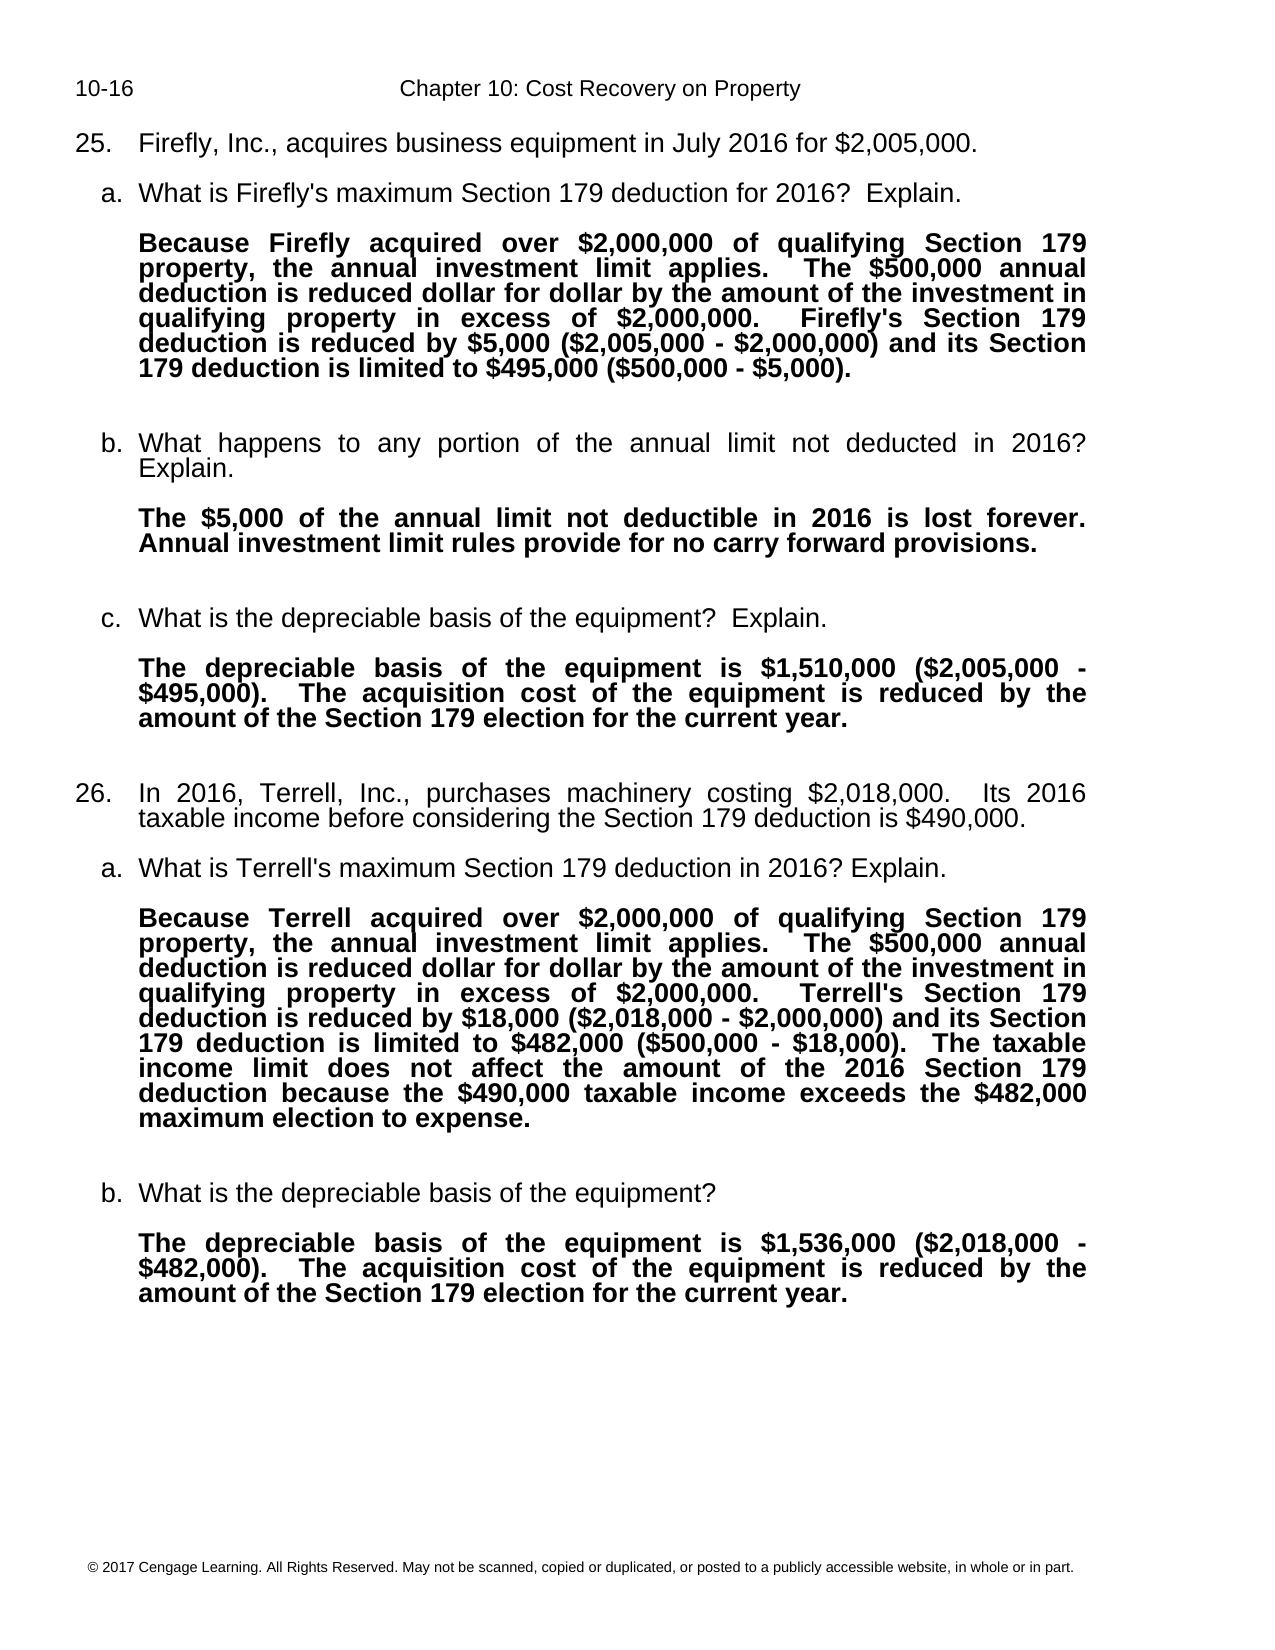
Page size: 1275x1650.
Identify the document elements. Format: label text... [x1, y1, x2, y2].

text c. What is the depreciable basis of the equipment? Explain. [101, 607, 1087, 632]
text The $5,000 of the annual limit not deductible in 2016 is lost forever. Annual investment limit rules provide for no carry forward provisions. [75, 507, 1087, 557]
text b. What happens to any portion of the annual limit not deducted in 2016? Explain. [101, 432, 1087, 482]
text a. What is Terrell's maximum Section 179 deduction in 2016? Explain. [101, 857, 1087, 882]
text Because Firefly acquired over $2,000,000 of qualifying Section 179 property, the annual investment limit applies. The $500,000 annual deduction is reduced dollar for dollar by the amount of the investment in qualifying property in excess of $2,000,000. Firefly's Section 179 deduction is reduced by $5,000 ($2,005,000 - $2,000,000) and its Section 179 deduction is limited to $495,000 ($500,000 - $5,000). [75, 232, 1087, 382]
text The depreciable basis of the equipment is $1,510,000 ($2,005,000 - $495,000). The acquisition cost of the equipment is reduced by the amount of the Section 179 election for the current year. [75, 657, 1087, 732]
text The depreciable basis of the equipment is $1,536,000 ($2,018,000 - $482,000). The acquisition cost of the equipment is reduced by the amount of the Section 179 election for the current year. [75, 1232, 1087, 1307]
text Because Terrell acquired over $2,000,000 of qualifying Section 179 property, the annual investment limit applies. The $500,000 annual deduction is reduced dollar for dollar by the amount of the investment in qualifying property in excess of $2,000,000. Terrell's Section 179 deduction is reduced by $18,000 ($2,018,000 - $2,000,000) and its Section 179 deduction is limited to $482,000 ($500,000 - $18,000). The taxable income limit does not affect the amount of the 2016 Section 179 deduction because the $490,000 taxable income exceeds the $482,000 maximum election to expense. [75, 907, 1087, 1132]
text b. What is the depreciable basis of the equipment? [101, 1182, 1087, 1207]
text 25. Firefly, Inc., acquires business equipment in July 2016 for $2,005,000. [75, 132, 1087, 157]
text 26. In 2016, Terrell, Inc., purchases machinery costing $2,018,000. Its 2016 taxable income before considering the Section 179 deduction is $490,000. [75, 782, 1087, 832]
text a. What is Firefly's maximum Section 179 deduction for 2016? Explain. [101, 182, 1087, 207]
